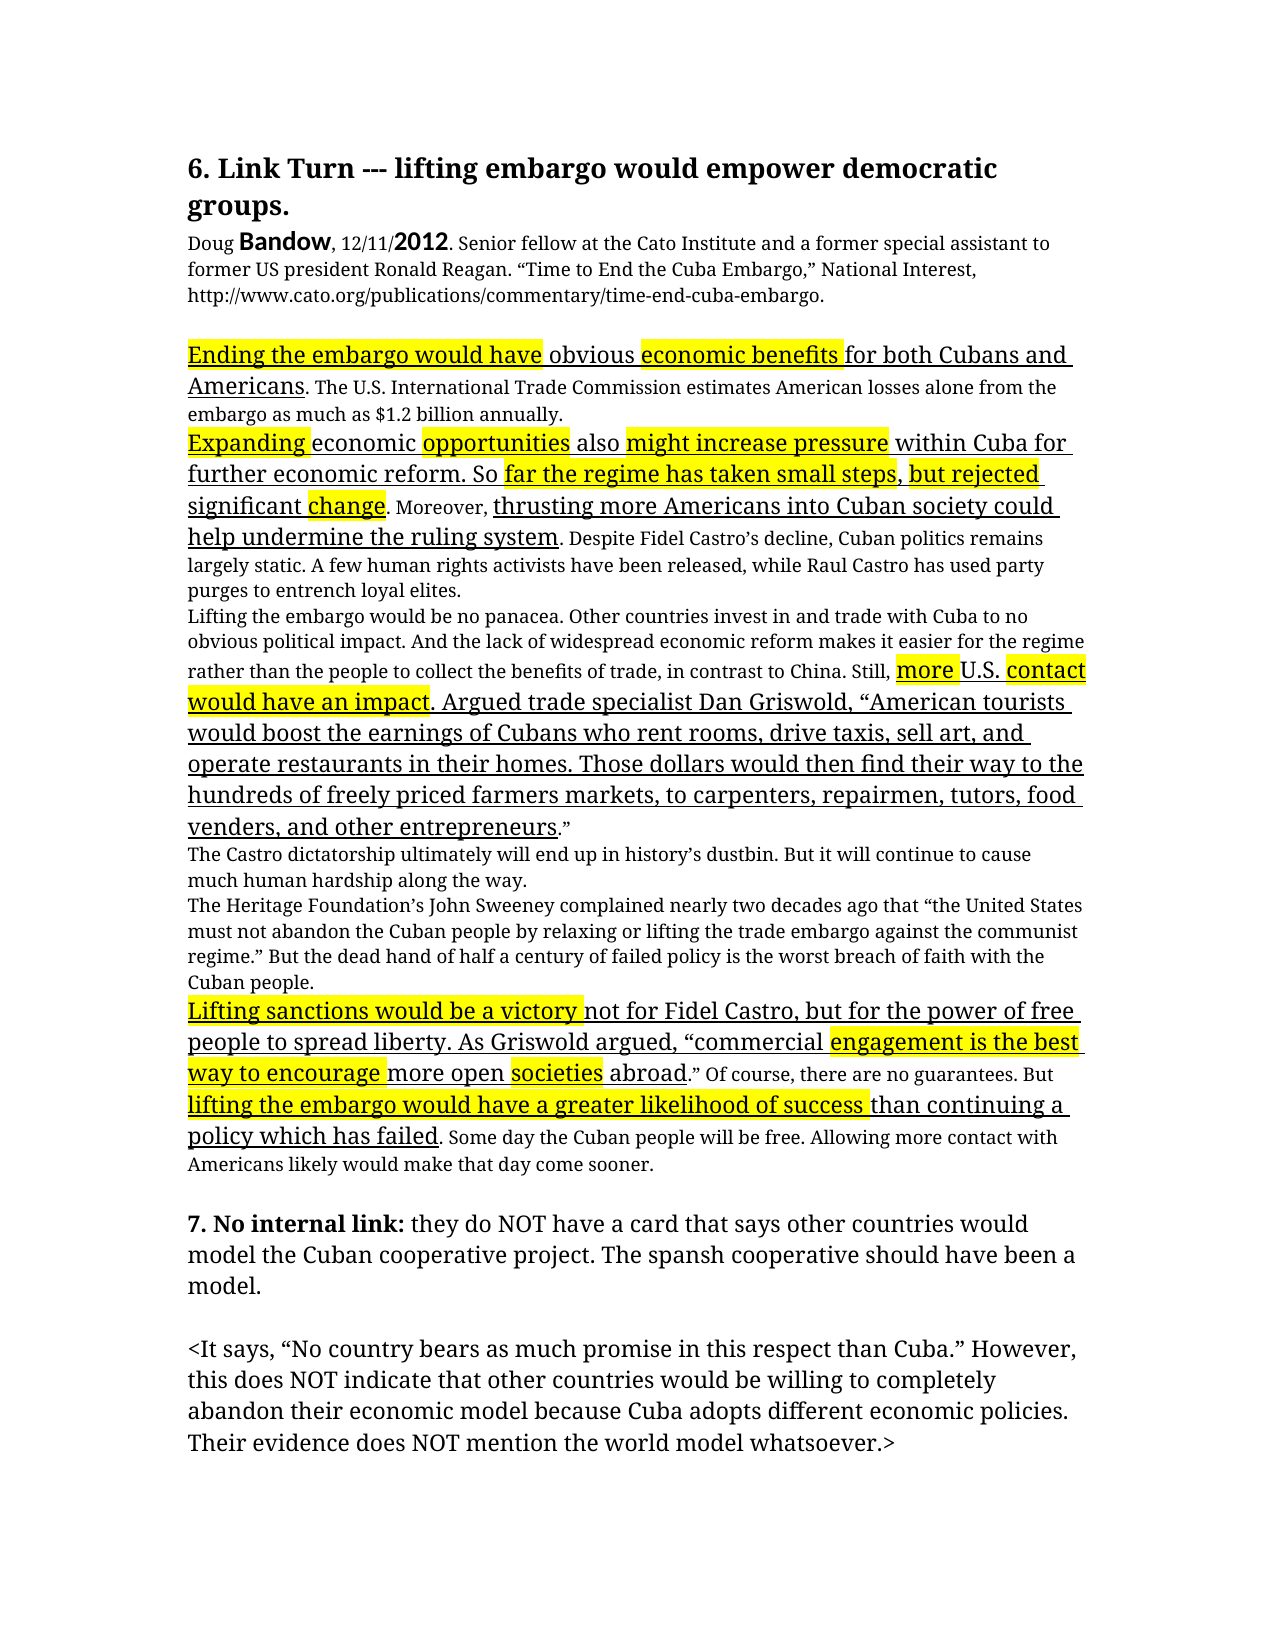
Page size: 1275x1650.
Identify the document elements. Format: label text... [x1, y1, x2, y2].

text The Castro dictatorship ultimately will end up in history’s dustbin. But it will continue to cause much human hardship along the way. [187, 842, 1087, 893]
text The Heritage Foundation’s John Sweeney complained nearly two decades ago that “the United States must not abandon the Cuban people by relaxing or lifting the trade embargo against the communist regime.” But the dead hand of half a century of failed policy is the worst breach of faith with the Cuban people. [187, 893, 1087, 995]
text Ending the embargo would have obvious economic benefits for both Cubans and Americans. The U.S. International Trade Commission estimates American losses alone from the embargo as much as $1.2 billion annually. [187, 339, 1087, 427]
text Lifting sanctions would be a victory not for Fidel Castro, but for the power of free people to spread liberty. As Griswold argued, “commercial engagement is the best way to encourage more open societies abroad.” Of course, there are no guarantees. But lifting the embargo would have a greater likelihood of success than continuing a policy which has failed. Some day the Cuban people will be free. Allowing more contact with Americans likely would make that day come sooner. [187, 995, 1087, 1177]
text Expanding economic opportunities also might increase pressure within Cuba for further economic reform. So far the regime has taken small steps, but rejected significant change. Moreover, thrusting more Americans into Cuban society could help undermine the ruling system. Despite Fidel Castro’s decline, Cuban politics remains largely static. A few human rights activists have been released, while Raul Castro has used party purges to entrench loyal elites. [187, 427, 1087, 603]
text <It says, “No country bears as much promise in this respect than Cuba.” However, this does NOT indicate that other countries would be willing to completely abandon their economic model because Cuba adopts different economic policies. Their evidence does NOT mention the world model whatsoever.> [187, 1333, 1087, 1458]
subtitle 6. Link Turn --- lifting embargo would empower democratic groups. [187, 150, 1087, 224]
text Lifting the embargo would be no panacea. Other countries invest in and trade with Cuba to no obvious political impact. And the lack of widespread economic reform makes it easier for the regime rather than the people to collect the benefits of trade, in contrast to China. Still, more U.S. contact would have an impact. Argued trade specialist Dan Griswold, “American tourists would boost the earnings of Cubans who rent rooms, drive taxis, sell art, and operate restaurants in their homes. Those dollars would then find their way to the hundreds of freely priced farmers markets, to carpenters, repairmen, tutors, food venders, and other entrepreneurs.” [187, 603, 1087, 842]
text 7. No internal link: they do NOT have a card that says other countries would model the Cuban cooperative project. The spansh cooperative should have been a model. [187, 1208, 1087, 1302]
text Doug Bandow, 12/11/2012. Senior fellow at the Cato Institute and a former special assistant to former US president Ronald Reagan. “Time to End the Cuba Embargo,” National Interest, http://www.cato.org/publications/commentary/time-end-cuba-embargo. [187, 224, 1087, 308]
